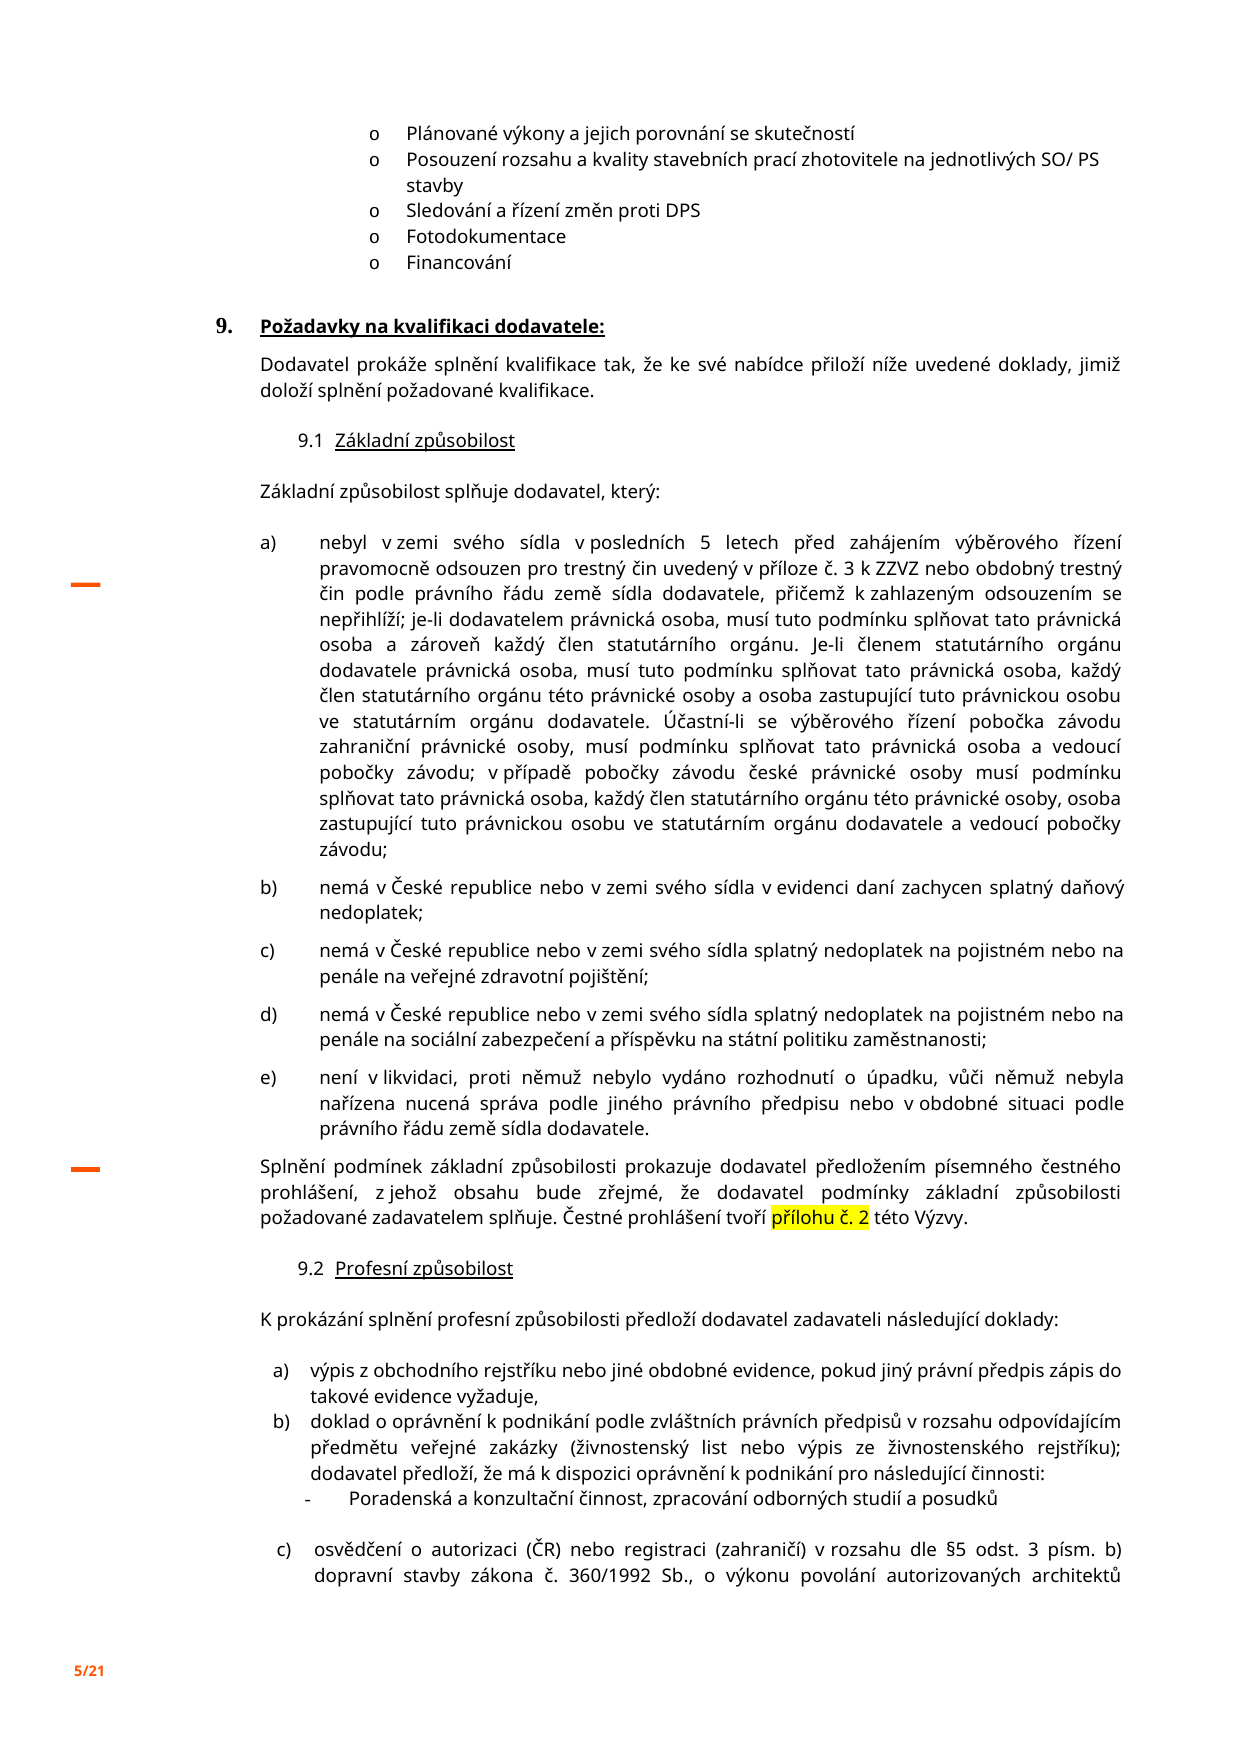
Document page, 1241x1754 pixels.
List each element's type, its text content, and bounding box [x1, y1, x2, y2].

text Dodavatel prokáže splnění kvalifikace tak, že ke své nabídce přiloží níže uvedené doklady, jimiž doloží splnění požadované kvalifikace. [260, 352, 1122, 403]
text d) nemá v České republice nebo v zemi svého sídla splatný nedoplatek na pojistném nebo na penále na sociální zabezpečení a příspěvku na státní politiku zaměstnanosti; [260, 1001, 1124, 1052]
text c) nemá v České republice nebo v zemi svého sídla splatný nedoplatek na pojistném nebo na penále na veřejné zdravotní pojištění; [260, 937, 1124, 988]
list Profesní způsobilost [297, 1256, 1122, 1281]
text K prokázání splnění profesní způsobilosti předloží dodavatel zadavateli následující doklady: [260, 1307, 1122, 1332]
list výpis z obchodního rejstříku nebo jiné obdobné evidence, pokud jiný právní předpis zápis do takové evidence vyžaduje, [273, 1358, 1122, 1409]
list Fotodokumentace [369, 223, 1122, 249]
list doklad o oprávnění k podnikání podle zvláštních právních předpisů v rozsahu odpovídajícím předmětu veřejné zakázky (živnostenský list nebo výpis ze živnostenského rejstříku); dodavatel předloží, že má k dispozici oprávnění k podnikání pro následující činnosti: [273, 1409, 1122, 1485]
list Plánované výkony a jejich porovnání se skutečností [369, 121, 1122, 146]
list Sledování a řízení změn proti DPS [369, 198, 1122, 223]
text a) nebyl v zemi svého sídla v posledních 5 letech před zahájením výběrového řízení pravomocně odsouzen pro trestný čin uvedený v příloze č. 3 k ZZVZ nebo obdobný trestný čin podle právního řádu země sídla dodavatele, přičemž k zahlazeným odsouzením se nepřihlíží; je-li dodavatelem právnická osoba, musí tuto podmínku splňovat tato právnická osoba a zároveň každý člen statutárního orgánu. Je-li členem statutárního orgánu dodavatele právnická osoba, musí tuto podmínku splňovat tato právnická osoba, každý člen statutárního orgánu této právnické osoby a osoba zastupující tuto právnickou osobu ve statutárním orgánu dodavatele. Účastní-li se výběrového řízení pobočka závodu zahraniční právnické osoby, musí podmínku splňovat tato právnická osoba a vedoucí pobočky závodu; v případě pobočky závodu české právnické osoby musí podmínku splňovat tato právnická osoba, každý člen statutárního orgánu této právnické osoby, osoba zastupující tuto právnickou osobu ve statutárním orgánu dodavatele a vedoucí pobočky závodu; [260, 530, 1122, 861]
list Posouzení rozsahu a kvality stavebních prací zhotovitele na jednotlivých SO/ PS stavby [369, 146, 1122, 198]
list Základní způsobilost [298, 428, 1122, 453]
list Poradenská a konzultační činnost, zpracování odborných studií a posudků [304, 1485, 1122, 1511]
text b) nemá v České republice nebo v zemi svého sídla v evidenci daní zachycen splatný daňový nedoplatek; [260, 874, 1124, 925]
text Základní způsobilost splňuje dodavatel, který: [216, 479, 1122, 504]
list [276, 1536, 1122, 1587]
list Požadavky na kvalifikaci dodavatele: [216, 312, 1122, 339]
text e) není v likvidaci, proti němuž nebylo vydáno rozhodnutí o úpadku, vůči němuž nebyla nařízena nucená správa podle jiného právního předpisu nebo v obdobné situaci podle právního řádu země sídla dodavatele. [260, 1064, 1124, 1141]
text Splnění podmínek základní způsobilosti prokazuje dodavatel předložením písemného čestného prohlášení, z jehož obsahu bude zřejmé, že dodavatel podmínky základní způsobilosti požadované zadavatelem splňuje. Čestné prohlášení tvoří přílohu č. 2 této Výzvy. [260, 1154, 1122, 1230]
list Financování [369, 249, 1122, 275]
